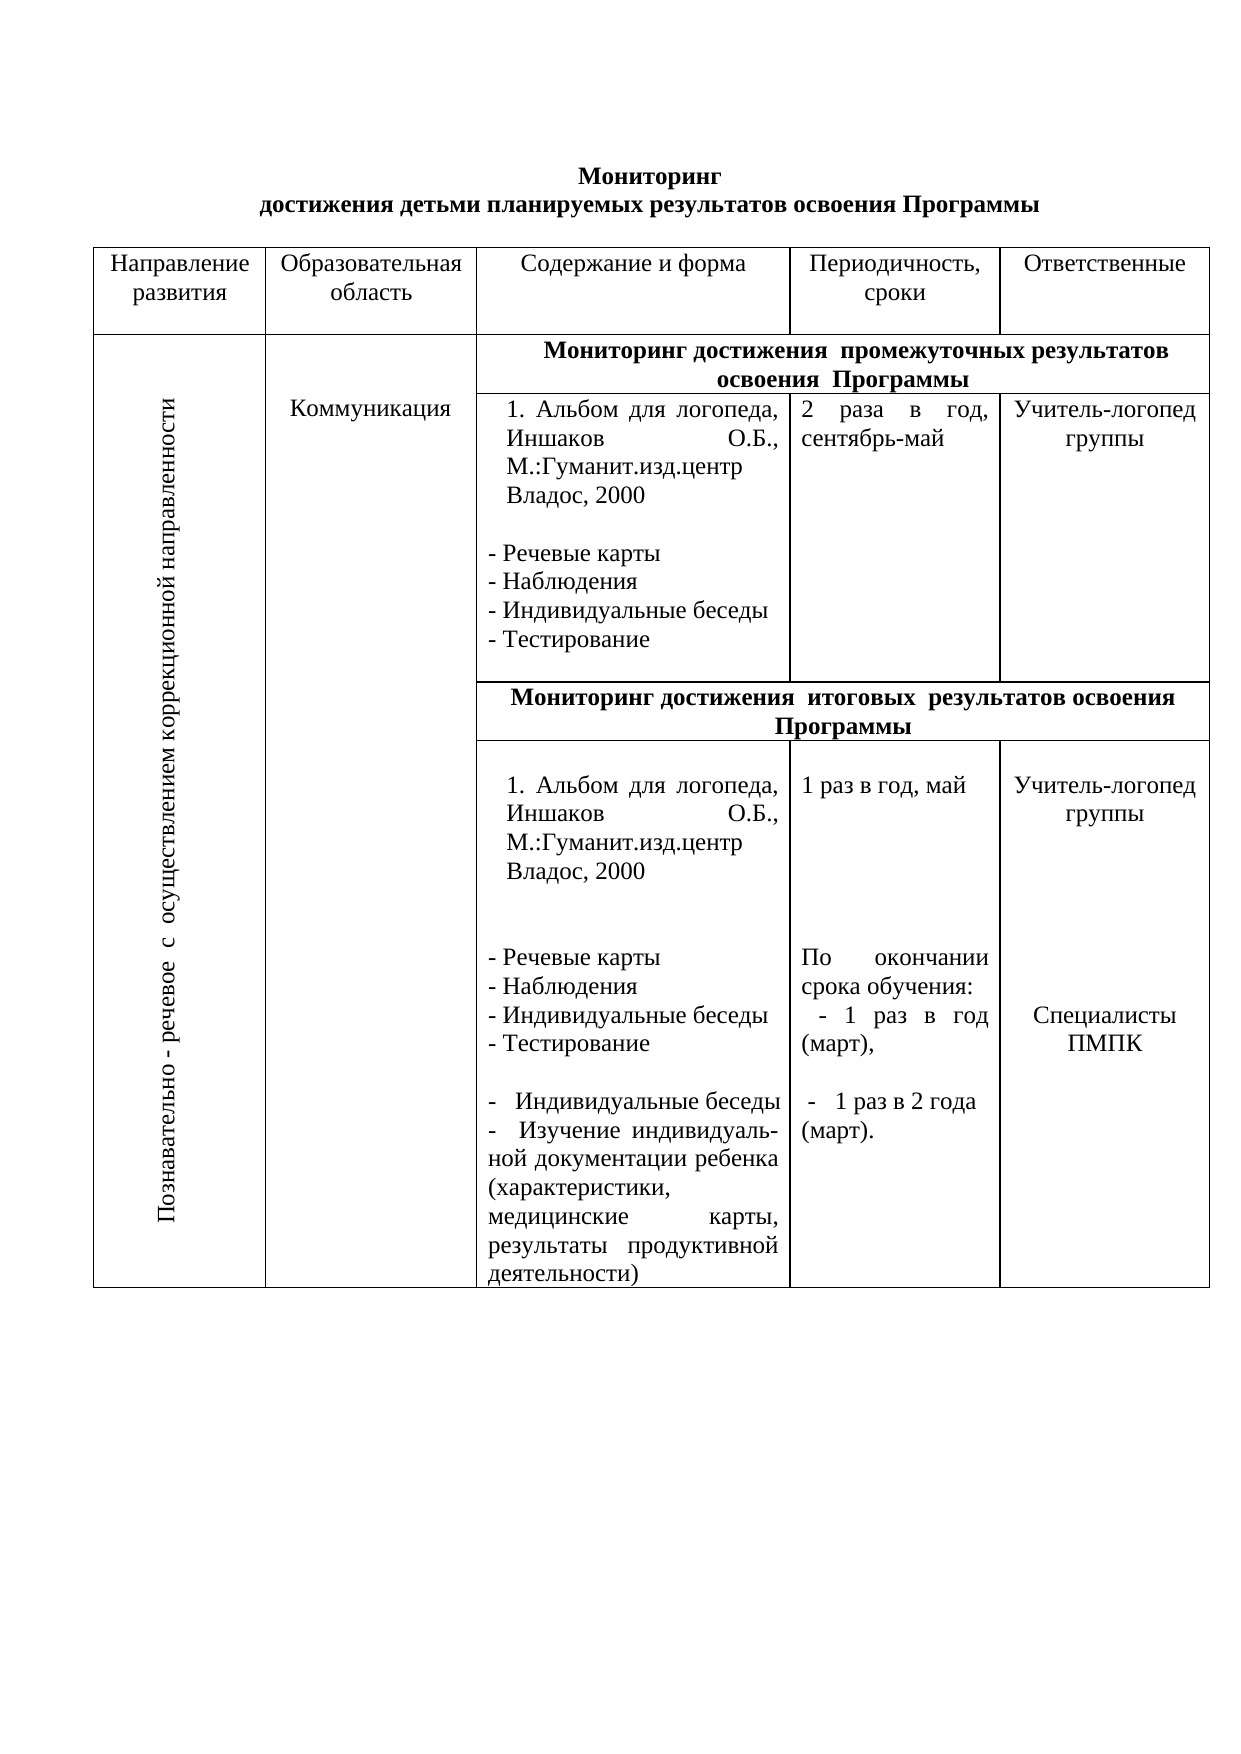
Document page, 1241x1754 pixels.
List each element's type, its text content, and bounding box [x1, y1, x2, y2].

table_cell Коммуникация [266, 335, 476, 1287]
table_cell 2 раза в год, сентябрь-май [791, 394, 999, 681]
table_header Ответственные [1001, 248, 1209, 334]
table_header Периодичность, сроки [791, 248, 999, 334]
text достижения детьми планируемых результатов освоения Программы [133, 189, 1166, 218]
table_cell Познавательно - речевое с осуществлением коррекционной направленности [94, 335, 265, 1287]
table_header Направление развития [94, 248, 265, 334]
text Мониторинг [133, 161, 1166, 189]
table_cell 1. Альбом для логопеда, Иншаков О.Б., М.:Гуманит.изд.центр Владос, 2000 - Речевые карты - Наблюдения - Индивидуальные беседы - Тестирование [477, 394, 789, 681]
table_cell Учитель-логопед группы [1001, 394, 1209, 681]
table_cell Учитель-логопед группы Специалисты ПМПК [1001, 741, 1209, 1287]
table_cell Мониторинг достижения итоговых результатов освоения Программы [477, 683, 1209, 740]
table_header Образовательная область [266, 248, 476, 334]
table_cell 1. Альбом для логопеда, Иншаков О.Б., М.:Гуманит.изд.центр Владос, 2000 - Речевые карты - Наблюдения - Индивидуальные беседы - Тестирование - Индивидуальные беседы - Изучение индивидуаль-ной документации ребенка (характеристики, медицинские карты, результаты продуктивной деятельности) [477, 741, 789, 1287]
table_cell Мониторинг достижения промежуточных результатов освоения Программы [477, 335, 1209, 393]
table_cell 1 раз в год, май По окончании срока обучения: - 1 раз в год (март), - 1 раз в 2 года (март). [791, 741, 999, 1287]
table_header Содержание и форма [477, 248, 789, 334]
